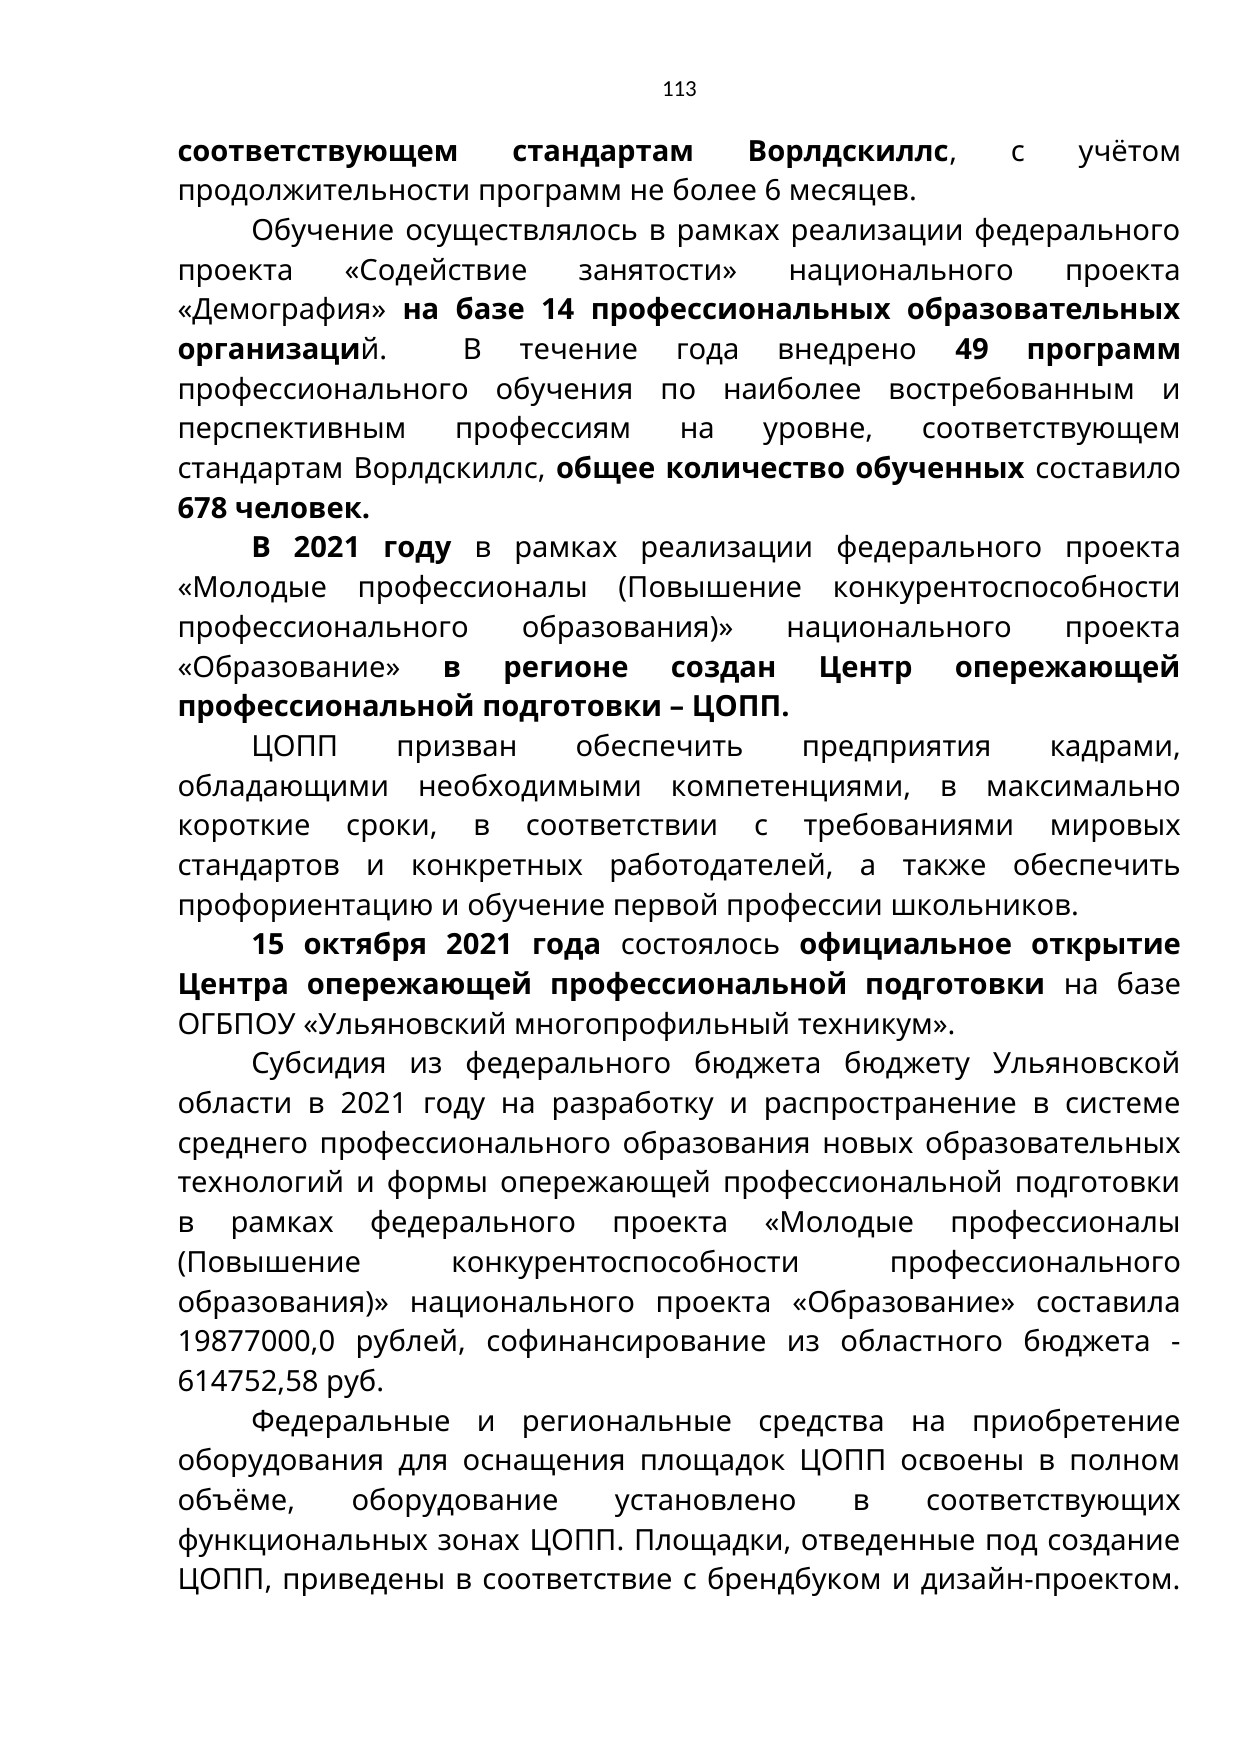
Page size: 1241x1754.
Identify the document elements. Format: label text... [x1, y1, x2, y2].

text В 2021 году в рамках реализации федерального проекта «Молодые профессионалы (Повышение конкурентоспособности профессионального образования)» национального проекта «Образование» в регионе создан Центр опережающей профессиональной подготовки – ЦОПП. [177, 527, 1181, 725]
text Субсидия из федерального бюджета бюджету Ульяновской области в 2021 году на разработку и распространение в системе среднего профессионального образования новых образовательных технологий и формы опережающей профессиональной подготовки в рамках федерального проекта «Молодые профессионалы (Повышение конкурентоспособности профессионального образования)» национального проекта «Образование» составила 19877000,0 рублей, софинансирование из областного бюджета - 614752,58 руб. [177, 1043, 1181, 1400]
text Обучение осуществлялось в рамках реализации федерального проекта «Содействие занятости» национального проекта «Демография» на базе 14 профессиональных образовательных организаций. В течение года внедрено 49 программ профессионального обучения по наиболее востребованным и перспективным профессиям на уровне, соответствующем стандартам Ворлдскиллс, общее количество обученных составило 678 человек. [177, 209, 1181, 527]
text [177, 130, 1181, 209]
text 15 октября 2021 года состоялось официальное открытие Центра опережающей профессиональной подготовки на базе ОГБПОУ «Ульяновский многопрофильный техникум». [177, 924, 1181, 1043]
text ЦОПП призван обеспечить предприятия кадрами, обладающими необходимыми компетенциями, в максимально короткие сроки, в соответствии с требованиями мировых стандартов и конкретных работодателей, а также обеспечить профориентацию и обучение первой профессии школьников. [177, 725, 1181, 924]
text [177, 1400, 1181, 1598]
